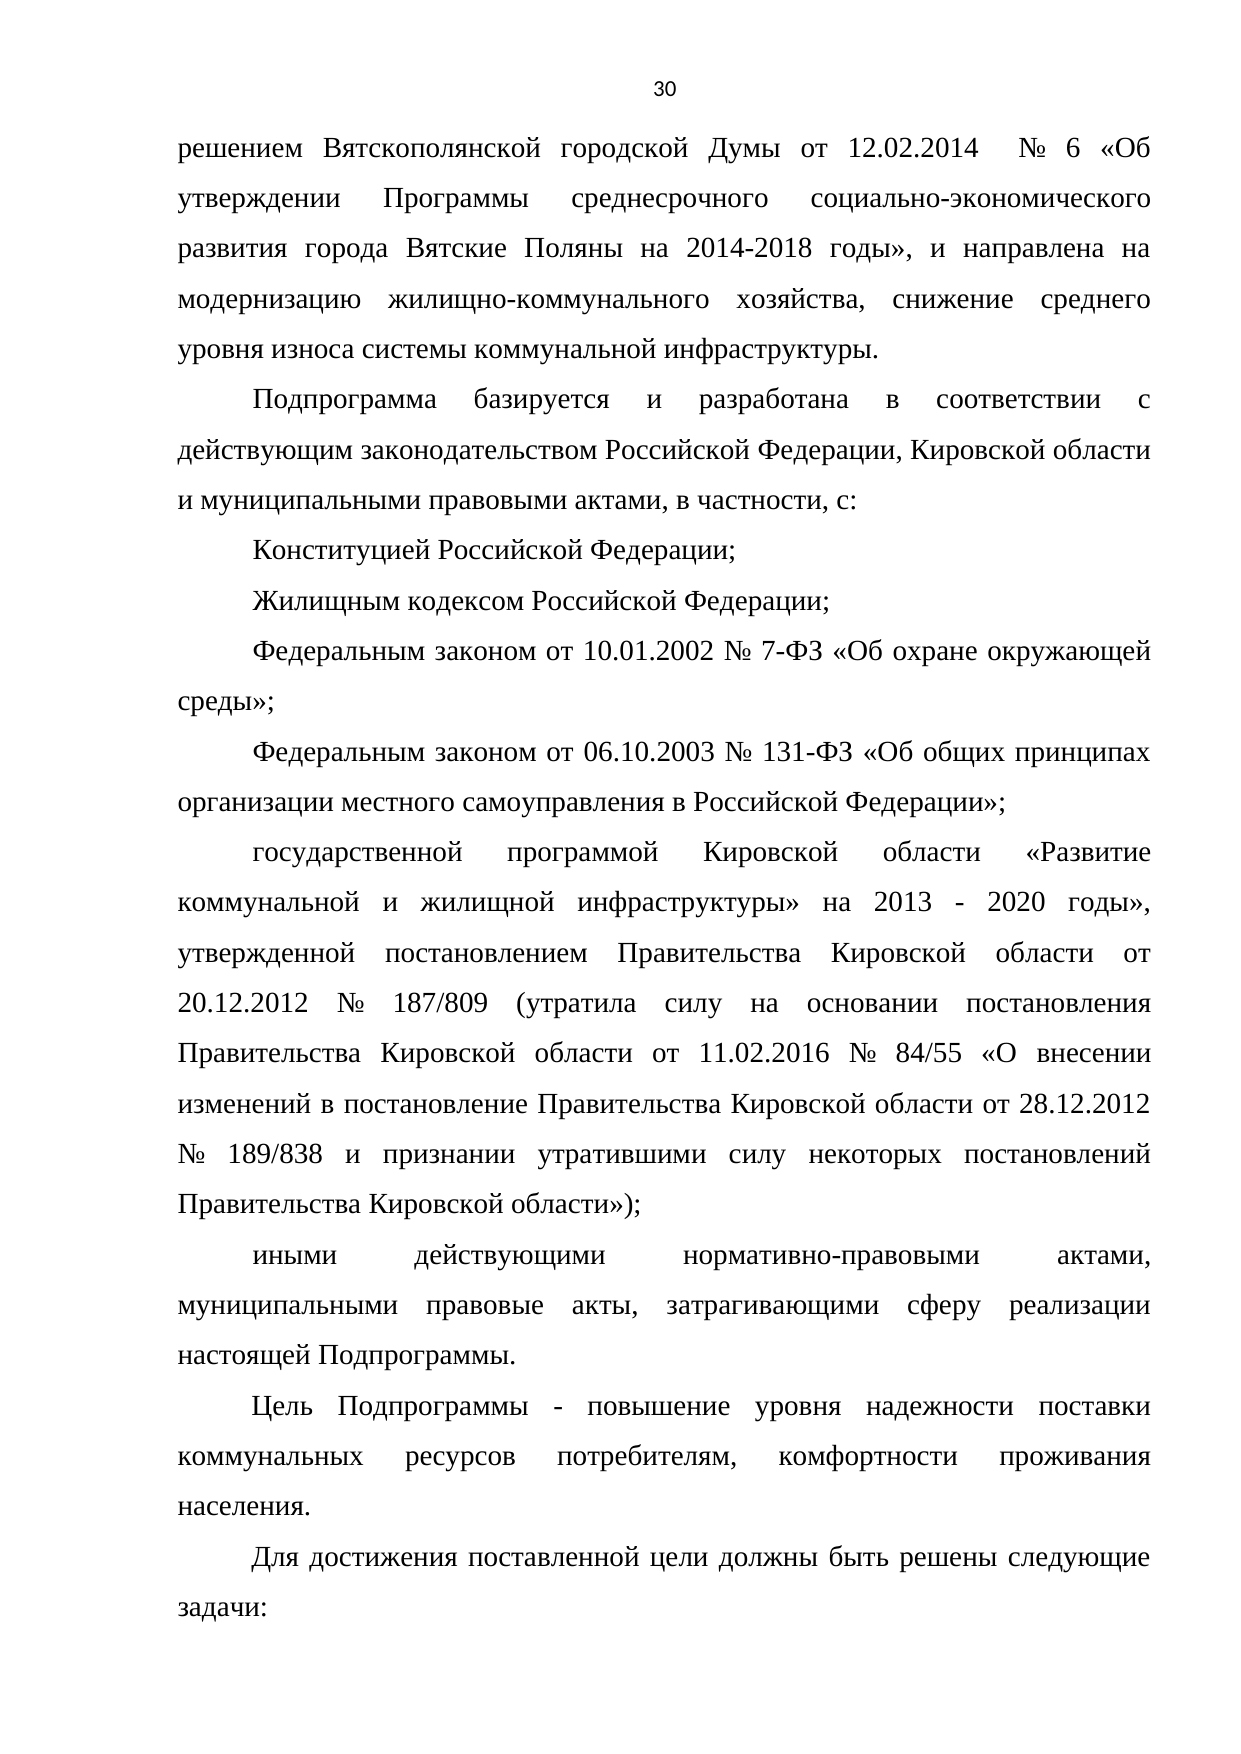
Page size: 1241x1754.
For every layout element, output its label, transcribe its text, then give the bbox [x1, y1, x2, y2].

text Жилищным кодексом Российской Федерации; [177, 583, 1152, 616]
text иными действующими нормативно-правовыми актами, муниципальными правовые акты, затрагивающими сферу реализации настоящей Подпрограммы. [177, 1237, 1152, 1371]
text Конституцией Российской Федерации; [177, 532, 1152, 566]
text Подпрограмма базируется и разработана в соответствии с действующим законодательством Российской Федерации, Кировской области и муниципальными правовыми актами, в частности, с: [177, 381, 1152, 516]
text Для достижения поставленной цели должны быть решены следующие задачи: [177, 1539, 1152, 1622]
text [177, 130, 1152, 365]
text Федеральным законом от 10.01.2002 № 7-ФЗ «Об охране окружающей среды»; [177, 633, 1152, 717]
text Федеральным законом от 06.10.2003 № 131-ФЗ «Об общих принципах организации местного самоуправления в Российской Федерации»; [177, 734, 1152, 817]
text Цель Подпрограммы - повышение уровня надежности поставки коммунальных ресурсов потребителям, комфортности проживания населения. [177, 1388, 1152, 1522]
text государственной программой Кировской области «Развитие коммунальной и жилищной инфраструктуры» на 2013 - 2020 годы», утвержденной постановлением Правительства Кировской области от 20.12.2012 № 187/809 (утратила силу на основании постановления Правительства Кировской области от 11.02.2016 № 84/55 «О внесении изменений в постановление Правительства Кировской области от 28.12.2012 № 189/838 и признании утратившими силу некоторых постановлений Правительства Кировской области»); [177, 834, 1152, 1220]
